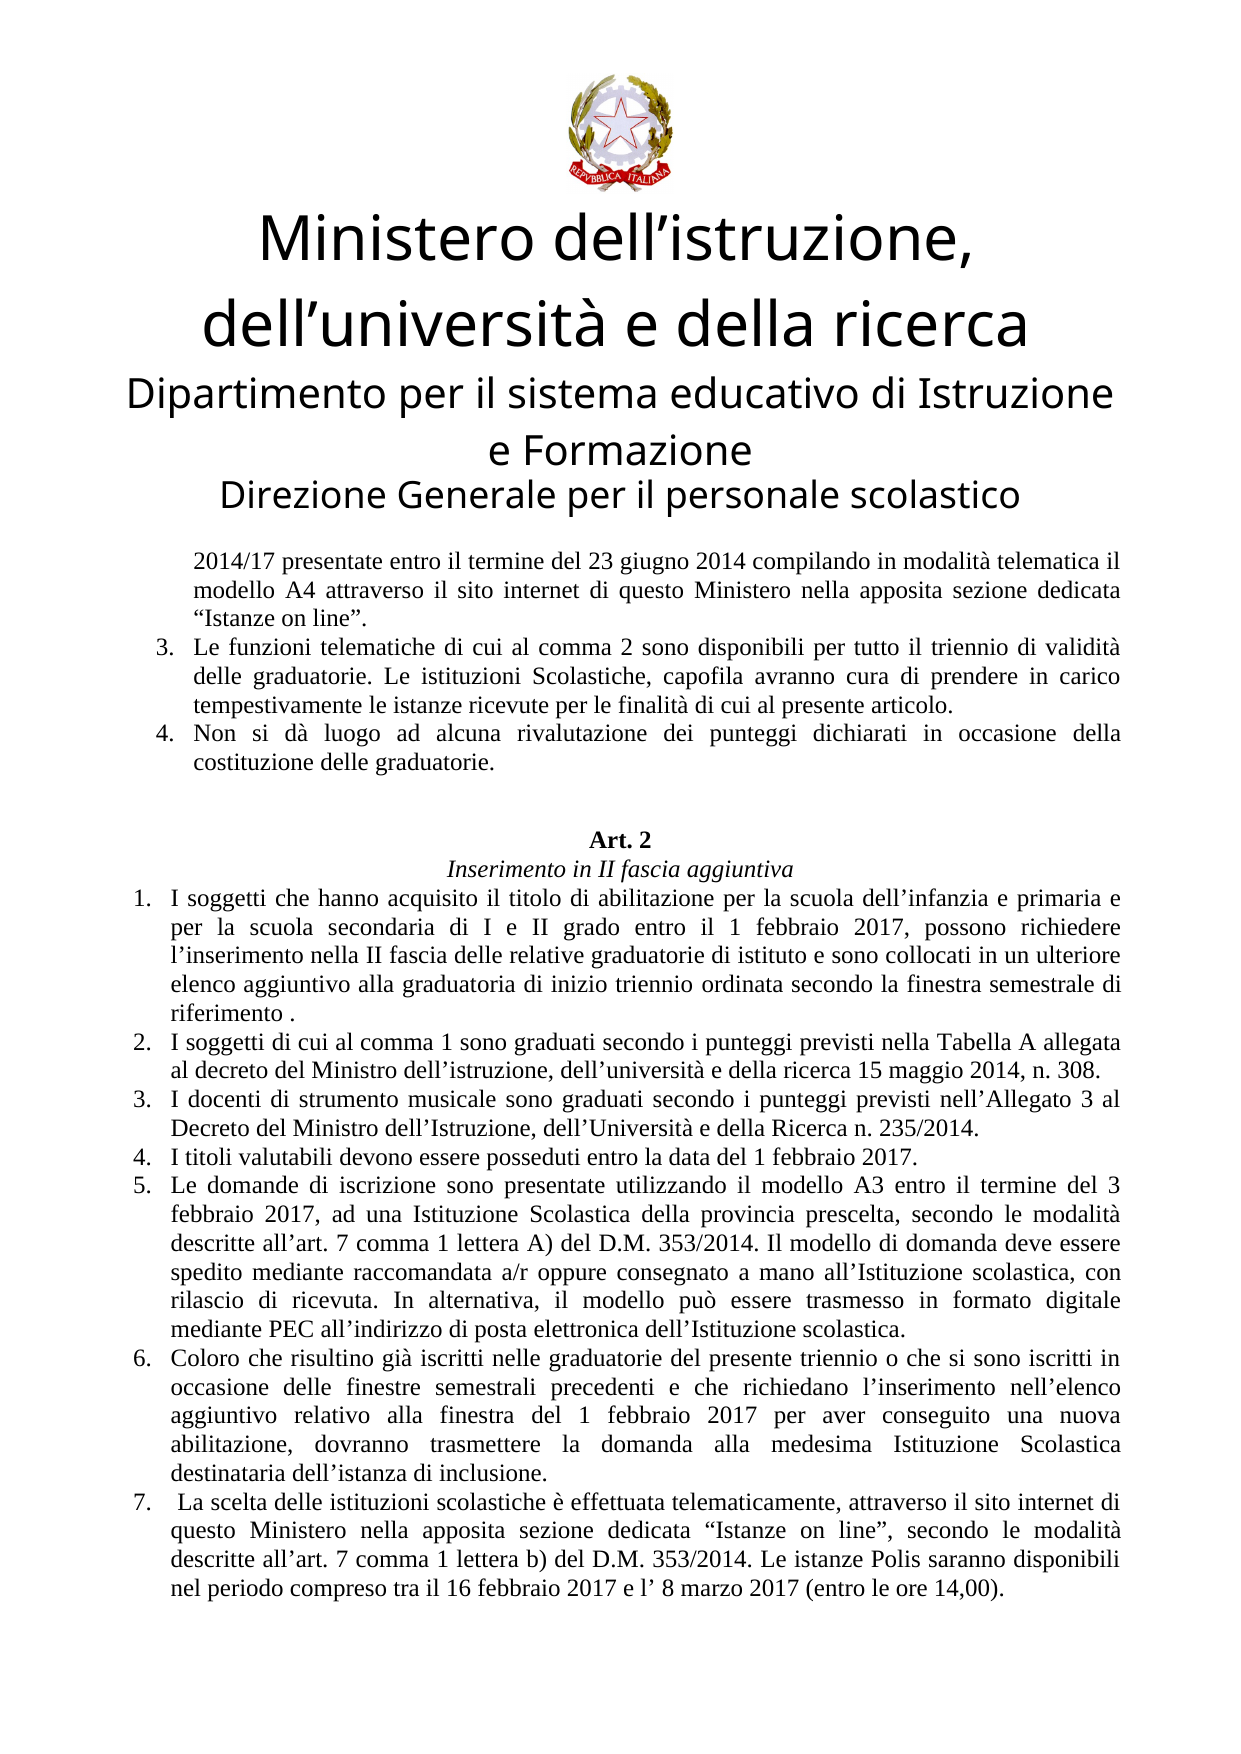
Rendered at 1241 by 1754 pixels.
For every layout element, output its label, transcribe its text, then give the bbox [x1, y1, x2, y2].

list Le funzioni telematiche di cui al comma 2 sono disponibili per tutto il triennio di validità delle graduatorie. Le istituzioni Scolastiche, capofila avranno cura di prendere in carico tempestivamente le istanze ricevute per le finalità di cui al presente articolo. [156, 632, 1122, 718]
text Art. 2 [118, 826, 1122, 854]
list Le domande di iscrizione sono presentate utilizzando il modello A3 entro il termine del 3 febbraio 2017, ad una Istituzione Scolastica della provincia prescelta, secondo le modalità descritte all’art. 7 comma 1 lettera A) del D.M. 353/2014. Il modello di domanda deve essere spedito mediante raccomandata a/r oppure consegnato a mano all’Istituzione scolastica, con rilascio di ricevuta. In alternativa, il modello può essere trasmesso in formato digitale mediante PEC all’indirizzo di posta elettronica dell’Istituzione scolastica. [133, 1171, 1122, 1343]
list I docenti di strumento musicale sono graduati secondo i punteggi previsti nell’Allegato 3 al Decreto del Ministro dell’Istruzione, dell’Università e della Ricerca n. 235/2014. [133, 1084, 1122, 1142]
list I soggetti di cui al comma 1 sono graduati secondo i punteggi previsti nella Tabella A allegata al decreto del Ministro dell’istruzione, dell’università e della ricerca 15 maggio 2014, n. 308. [133, 1027, 1122, 1084]
list I titoli valutabili devono essere posseduti entro la data del 1 febbraio 2017. [133, 1142, 1122, 1171]
list La scelta delle istituzioni scolastiche è effettuata telematicamente, attraverso il sito internet di questo Ministero nella apposita sezione dedicata “Istanze on line”, secondo le modalità descritte all’art. 7 comma 1 lettera b) del D.M. 353/2014. Le istanze Polis saranno disponibili nel periodo compreso tra il 16 febbraio 2017 e l’ 8 marzo 2017 (entro le ore 14,00). [133, 1487, 1122, 1602]
list Coloro che risultino già iscritti nelle graduatorie del presente triennio o che si sono iscritti in occasione delle finestre semestrali precedenti e che richiedano l’inserimento nell’elenco aggiuntivo relativo alla finestra del 1 febbraio 2017 per aver conseguito una nuova abilitazione, dovranno trasmettere la domanda alla medesima Istituzione Scolastica destinataria dell’istanza di inclusione. [133, 1343, 1122, 1487]
list I soggetti che hanno acquisito il titolo di abilitazione per la scuola dell’infanzia e primaria e per la scuola secondaria di I e II grado entro il 1 febbraio 2017, possono richiedere l’inserimento nella II fascia delle relative graduatorie di istituto e sono collocati in un ulteriore elenco aggiuntivo alla graduatoria di inizio triennio ordinata secondo la finestra semestrale di riferimento . [133, 883, 1122, 1027]
list Le domande di precedenza dovranno essere trasmesse alla medesima Istituzione Scolastica destinataria dell’istanza di inclusione nelle graduatorie di istituto valide per il triennio 2014/17 presentate entro il termine del 23 giugno 2014 compilando in modalità telematica il modello A4 attraverso il sito internet di questo Ministero nella apposita sezione dedicata “Istanze on line”. [156, 546, 1122, 632]
list Non si dà luogo ad alcuna rivalutazione dei punteggi dichiarati in occasione della costituzione delle graduatorie. [156, 718, 1122, 776]
text Inserimento in II fascia aggiuntiva [118, 854, 1122, 883]
picture [566, 73, 674, 194]
